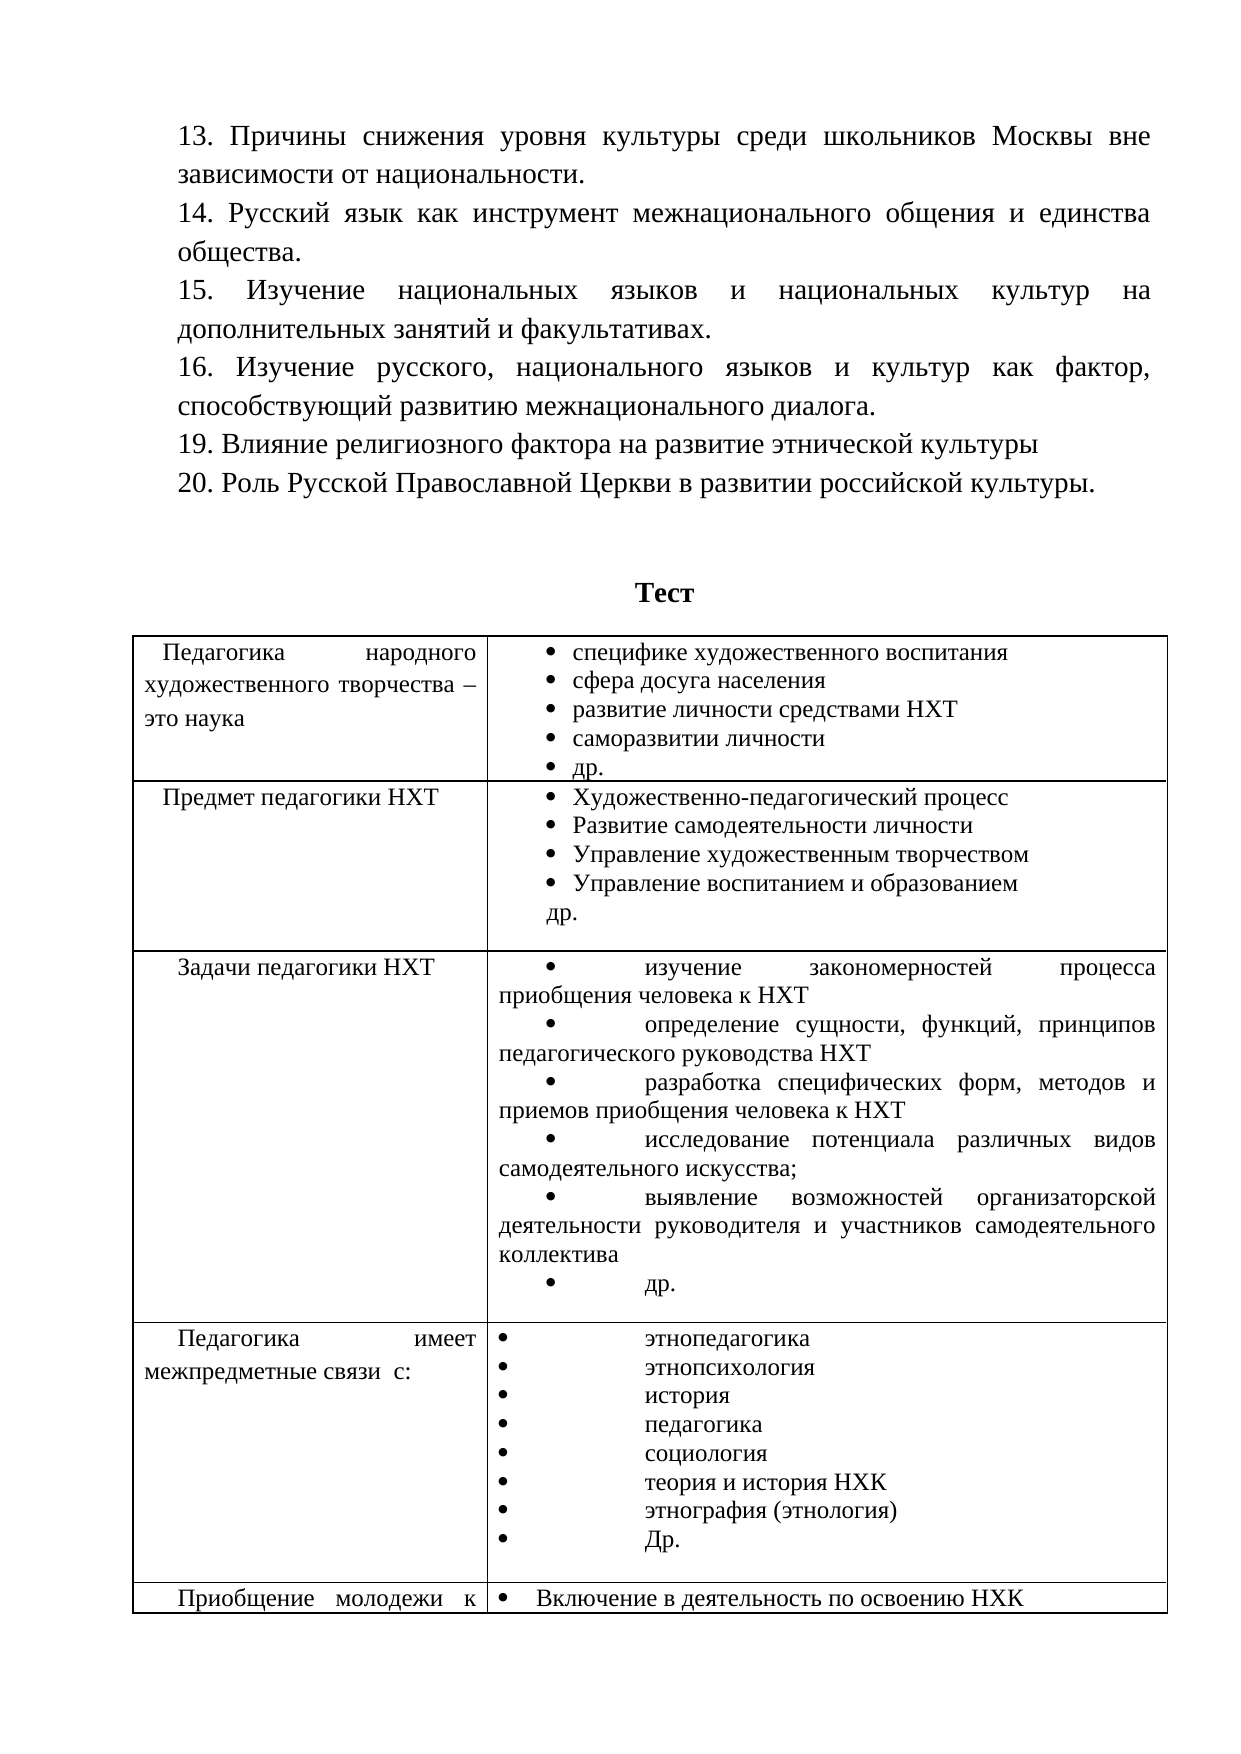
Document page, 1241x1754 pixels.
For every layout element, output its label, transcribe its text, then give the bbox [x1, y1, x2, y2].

table_cell Педагогика имеет межпредметные связи с: [134, 1323, 487, 1582]
text 14. Русский язык как инструмент межнационального общения и единства общества. [177, 195, 1152, 267]
table_cell этнопедагогика этнопсихология история педагогика социология теория и история НХК этнография (этнология) Др. [488, 1322, 1167, 1582]
table_header специфике художественного воспитания сфера досуга населения развитие личности средствами НХТ саморазвитии личности др. [488, 637, 1167, 780]
text 19. Влияние религиозного фактора на развитие этнической культуры [177, 426, 1152, 460]
text 16. Изучение русского, национального языков и культур как фактор, способствующий развитию межнационального диалога. [177, 349, 1152, 421]
text 13. Причины снижения уровня культуры среди школьников Москвы вне зависимости от национальности. [177, 118, 1152, 190]
text 15. Изучение национальных языков и национальных культур на дополнительных занятий и факультативах. [177, 272, 1152, 344]
text 20. Роль Русской Православной Церкви в развитии российской культуры. [177, 465, 1152, 498]
text Тест [177, 576, 1152, 609]
table_cell изучение закономерностей процесса приобщения человека к НХТ определение сущности, функций, принципов педагогического руководства НХТ разработка специфических форм, методов и приемов приобщения человека к НХТ исследование потенциала различных видов самодеятельного искусства; выявление возможностей организаторской деятельности руководителя и участников самодеятельного коллектива др. [488, 950, 1167, 1322]
table_cell Художественно-педагогический процесс Развитие самодеятельности личности Управление художественным творчеством Управление воспитанием и образованием др. [488, 780, 1167, 950]
table_cell Задачи педагогики НХТ [134, 952, 487, 1322]
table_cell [488, 1582, 1167, 1612]
table_cell Предмет педагогики НХТ [134, 782, 487, 950]
table_header Педагогика народного художественного творчества – это наука [134, 637, 487, 780]
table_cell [134, 1583, 487, 1612]
